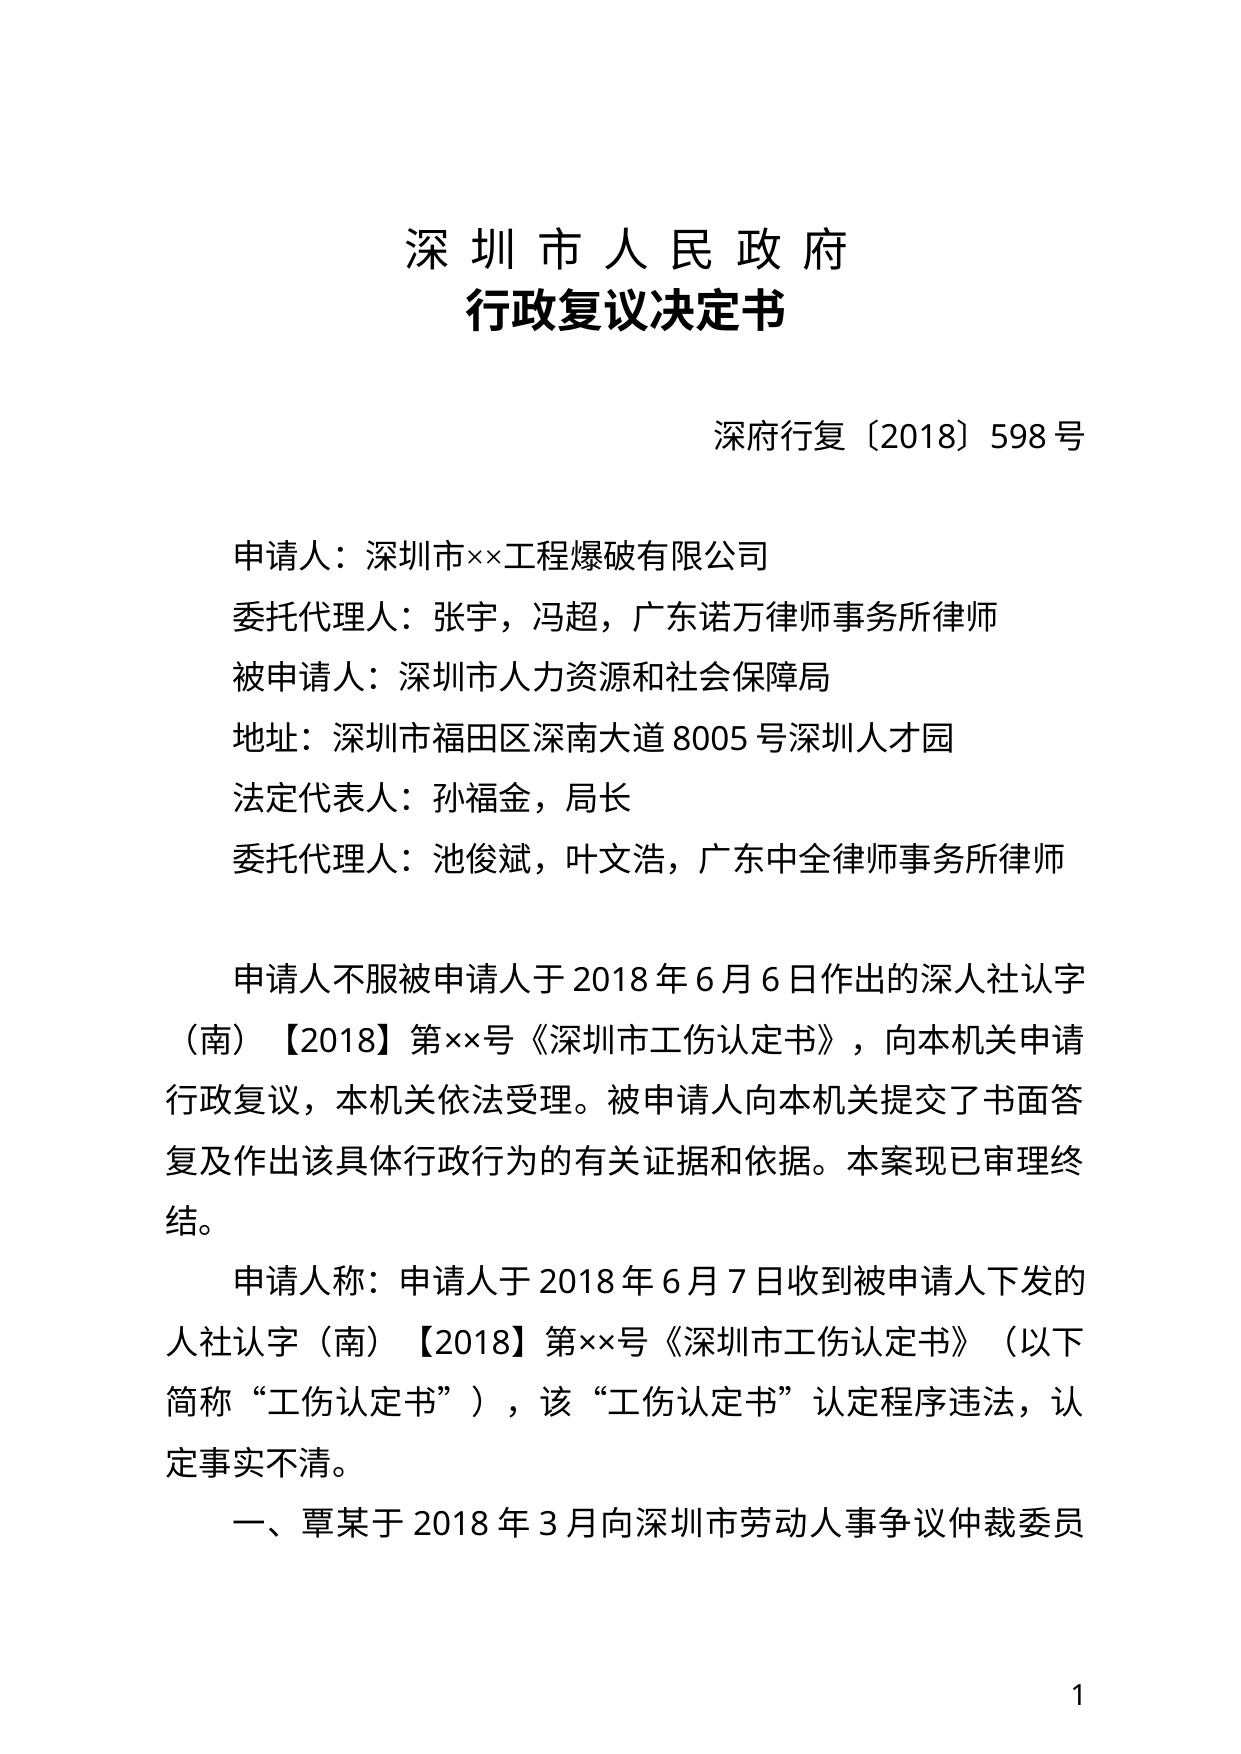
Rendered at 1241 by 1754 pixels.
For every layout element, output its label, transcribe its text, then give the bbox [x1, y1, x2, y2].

text 法定代表人：孙福金，局长 [165, 762, 1087, 823]
text 委托代理人：张宇，冯超，广东诺万律师事务所律师 [165, 581, 1087, 641]
text 深府行复〔2018〕598号 [165, 400, 1087, 460]
text 委托代理人：池俊斌，叶文浩，广东中全律师事务所律师 [165, 823, 1087, 883]
text 深 圳 市 人 民 政 府 [165, 218, 1087, 279]
text 地址：深圳市福田区深南大道8005号深圳人才园 [165, 702, 1087, 762]
text 申请人：深圳市××工程爆破有限公司 [165, 521, 1087, 581]
text 行政复议决定书 [165, 279, 1087, 339]
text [165, 1487, 1087, 1548]
text 被申请人：深圳市人力资源和社会保障局 [165, 641, 1087, 702]
text 申请人称：申请人于2018年6月7日收到被申请人下发的人社认字（南）【2018】第××号《深圳市工伤认定书》（以下简称“工伤认定书”），该“工伤认定书”认定程序违法，认定事实不清。 [165, 1246, 1087, 1487]
text 申请人不服被申请人于2018年6月6日作出的深人社认字（南）【2018】第××号《深圳市工伤认定书》，向本机关申请行政复议，本机关依法受理。被申请人向本机关提交了书面答复及作出该具体行政行为的有关证据和依据。本案现已审理终结。 [165, 943, 1087, 1246]
